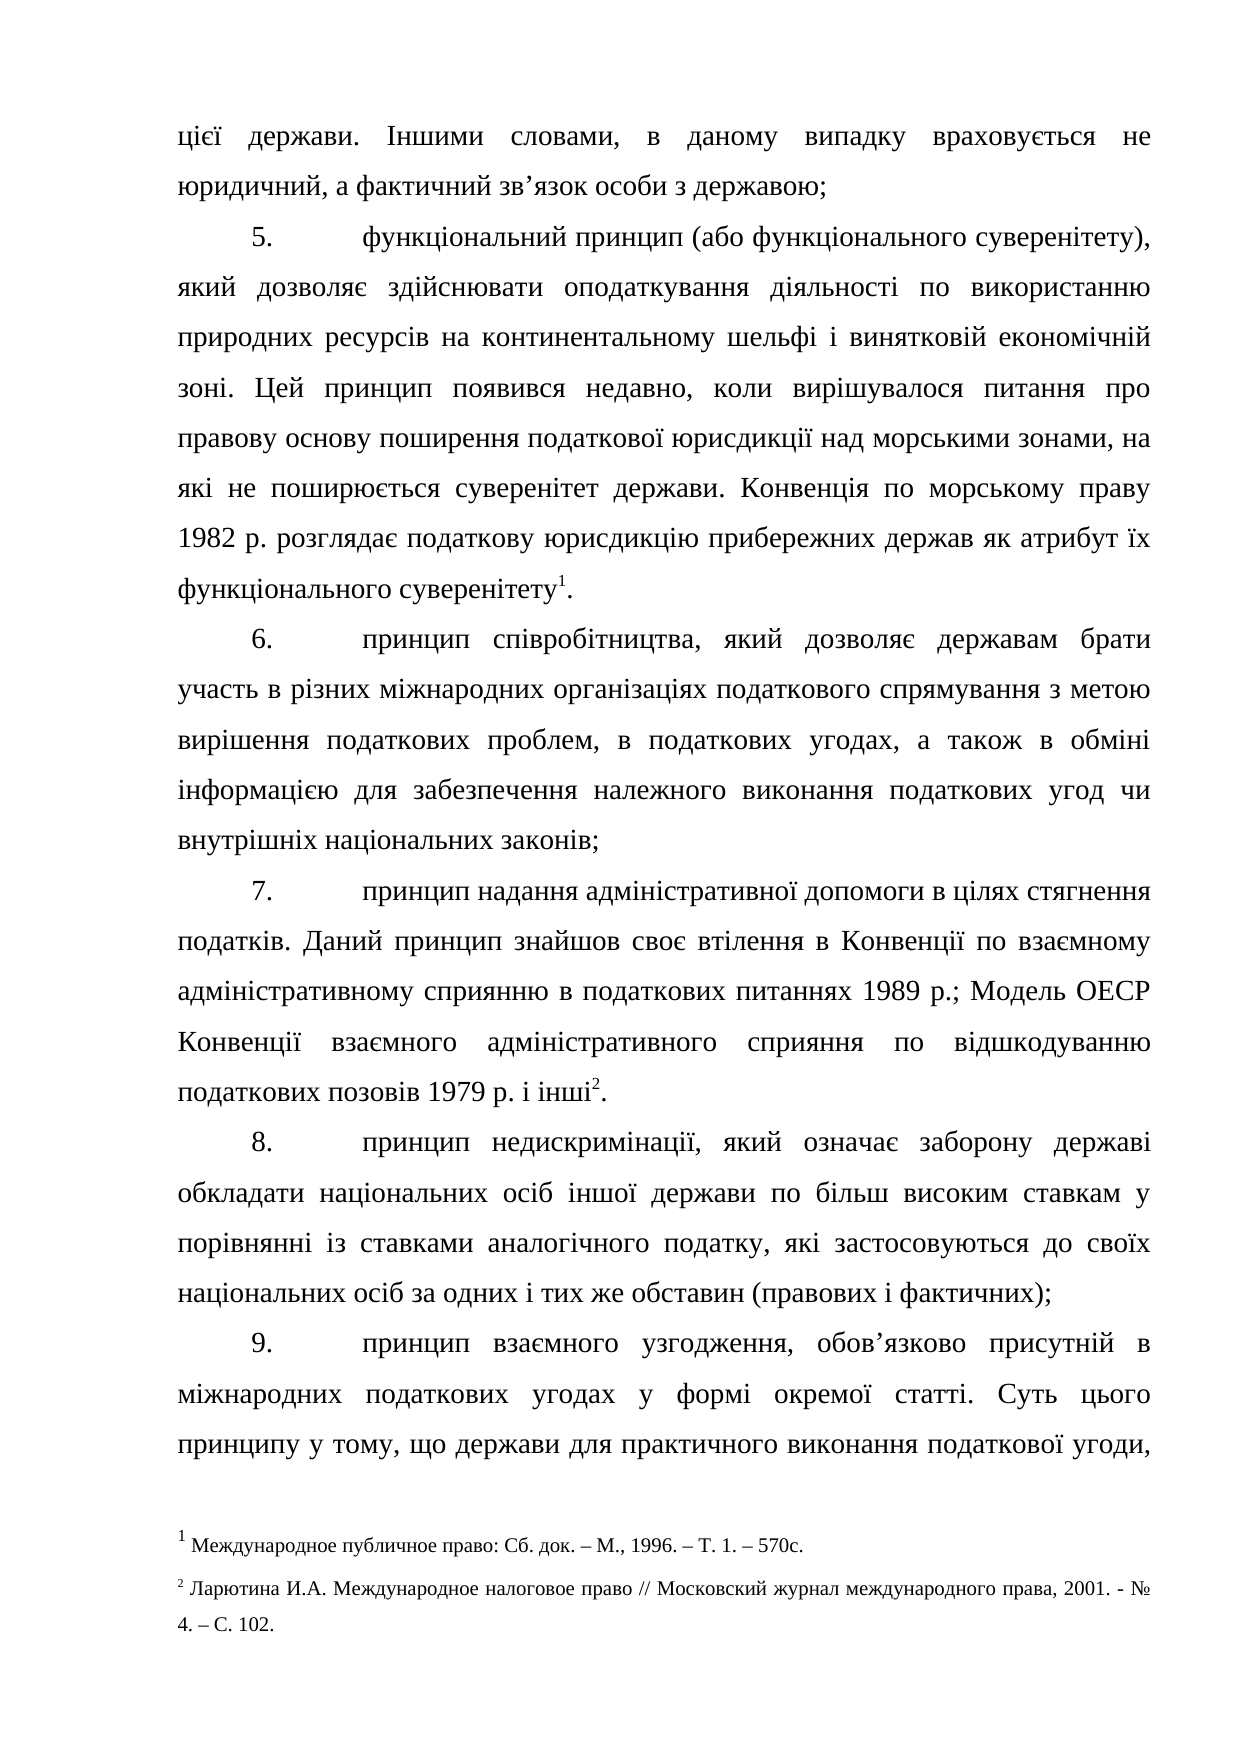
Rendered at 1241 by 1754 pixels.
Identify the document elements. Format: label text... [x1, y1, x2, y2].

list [177, 118, 1152, 202]
list принцип недискримінації, який означає заборону державі обкладати національних осіб іншої держави по більш високим ставкам у порівнянні із ставками аналогічного податку, які застосовуються до своїх національних осіб за одних і тих же обставин (правових і фактичних); [177, 1124, 1152, 1309]
list принцип співробітництва, який дозволяє державам брати участь в різних міжнародних організаціях податкового спрямування з метою вирішення податкових проблем, в податкових угодах, а також в обміні інформацією для забезпечення належного виконання податкових угод чи внутрішніх національних законів; [177, 621, 1152, 856]
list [177, 1326, 1152, 1460]
list принцип надання адміністративної допомоги в цілях стягнення податків. Даний принцип знайшов своє втілення в Конвенції по взаємному адміністративному сприянню в податкових питаннях 1989 р.; Модель ОЕСР Конвенції взаємного адміністративного сприяння по відшкодуванню податкових позовів 1979 р. і інші. [177, 873, 1152, 1108]
list функціональний принцип (або функціонального суверенітету), який дозволяє здійснювати оподаткування діяльності по використанню природних ресурсів на континентальному шельфі і винятковій економічній зоні. Цей принцип появився недавно, коли вирішувалося питання про правову основу поширення податкової юрисдикції над морськими зонами, на які не поширюється суверенітет держави. Конвенція по морському праву 1982 р. розглядає податкову юрисдикцію прибережних держав як атрибут їх функціонального суверенітету. [177, 219, 1152, 604]
